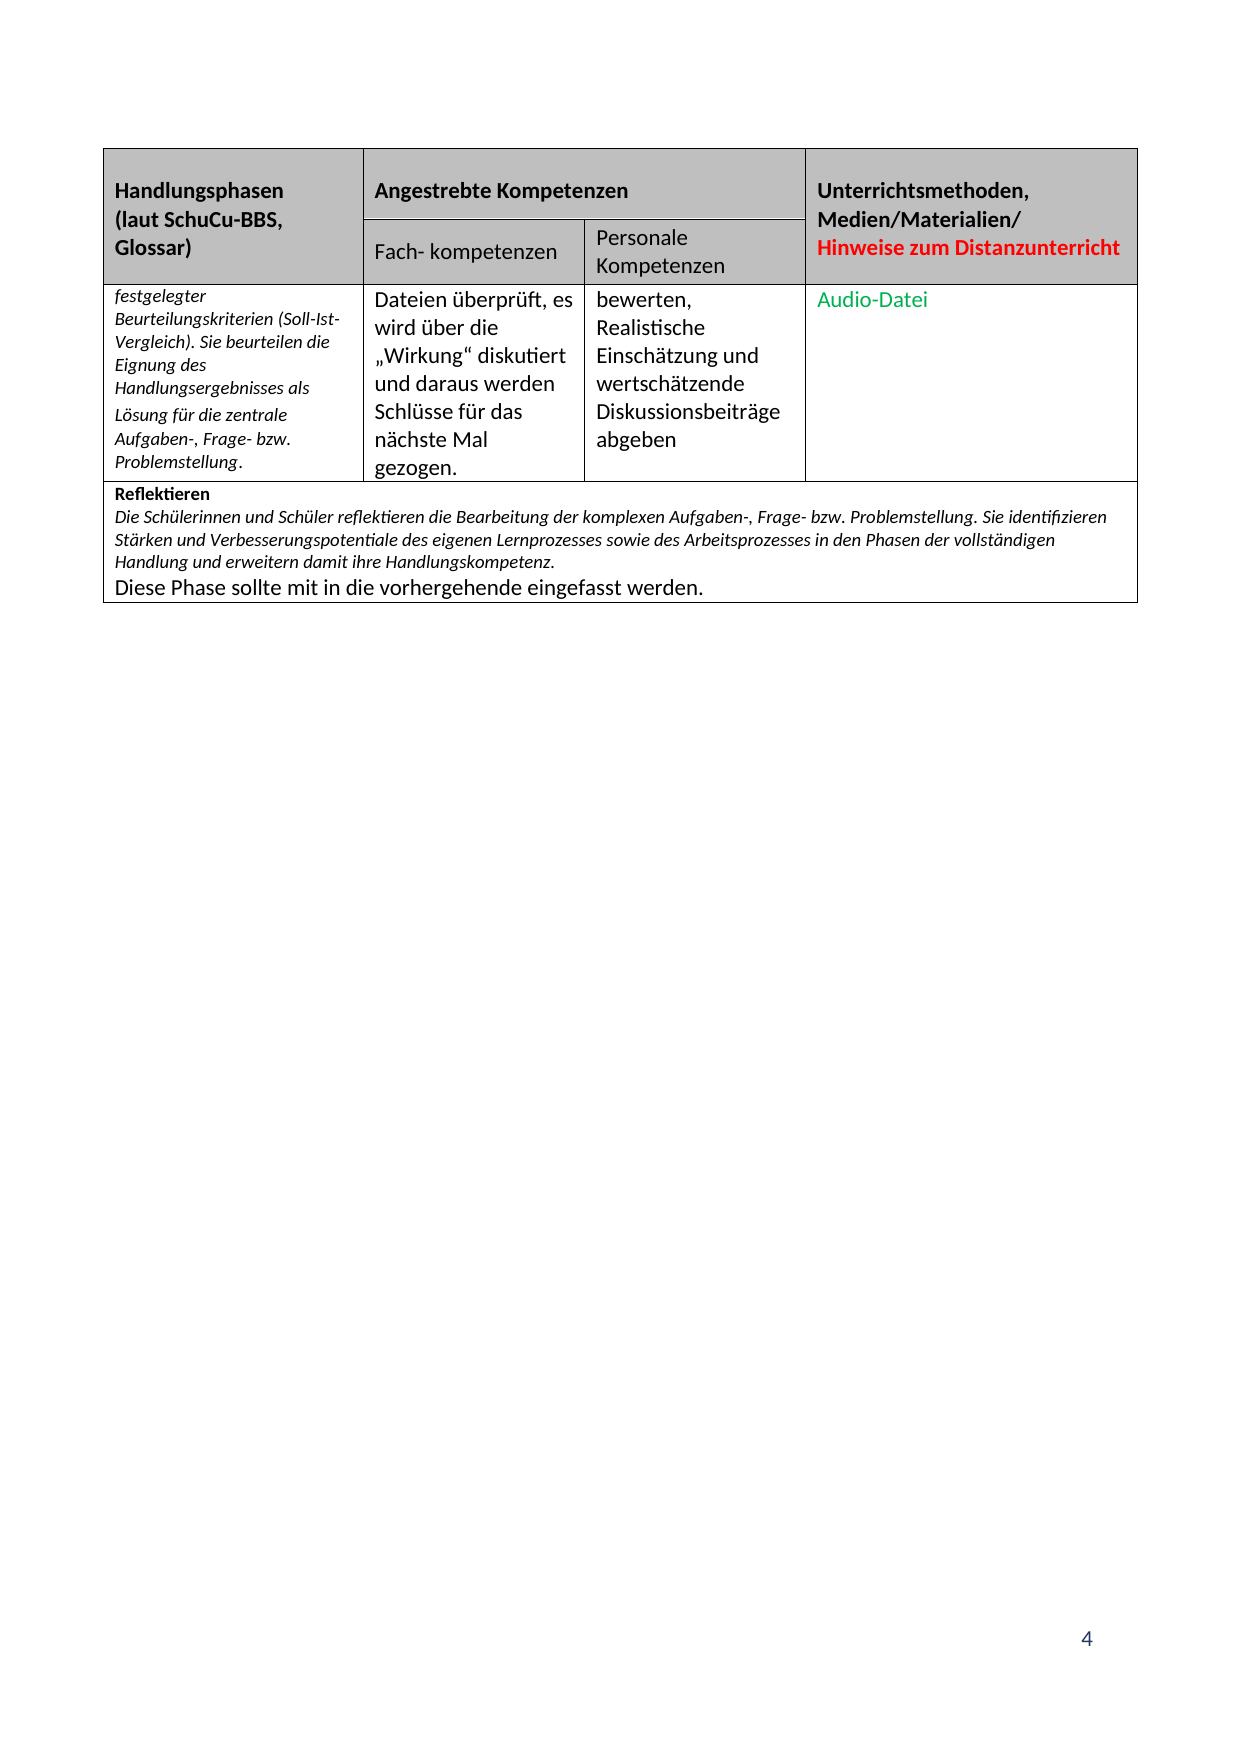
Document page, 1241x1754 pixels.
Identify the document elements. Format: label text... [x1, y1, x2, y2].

table_cell Personale Kompetenzen [585, 220, 805, 284]
table_cell Ausgewählte Audio-Dateien vorspielen, Lautsprecher, PC Audio-Dateien der SuS, Beiträge zur Diskussion Erstellen und Bearbeiten einer Audio-Datei [806, 285, 1137, 481]
table_cell Reflektieren Die Schülerinnen und Schüler reflektieren die Bearbeitung der komplexen Aufgaben-, Frage- bzw. Problemstellung. Sie identifizieren Stärken und Verbesserungspotentiale des eigenen Lernprozesses sowie des Arbeitsprozesses in den Phasen der vollständigen Handlung und erweitern damit ihre Handlungskompetenz. Diese Phase sollte mit in die vorhergehende eingefasst werden. [104, 482, 1137, 602]
table_header Handlungsphasen (laut SchuCu-BBS, Glossar) [104, 149, 363, 284]
table_cell Fach- kompetenzen [364, 220, 584, 284]
table_header Unterrichtsmethoden, Medien/Materialien/ Hinweise zum Distanzunterricht [806, 149, 1137, 284]
table_header Angestrebte Kompetenzen [364, 149, 805, 218]
